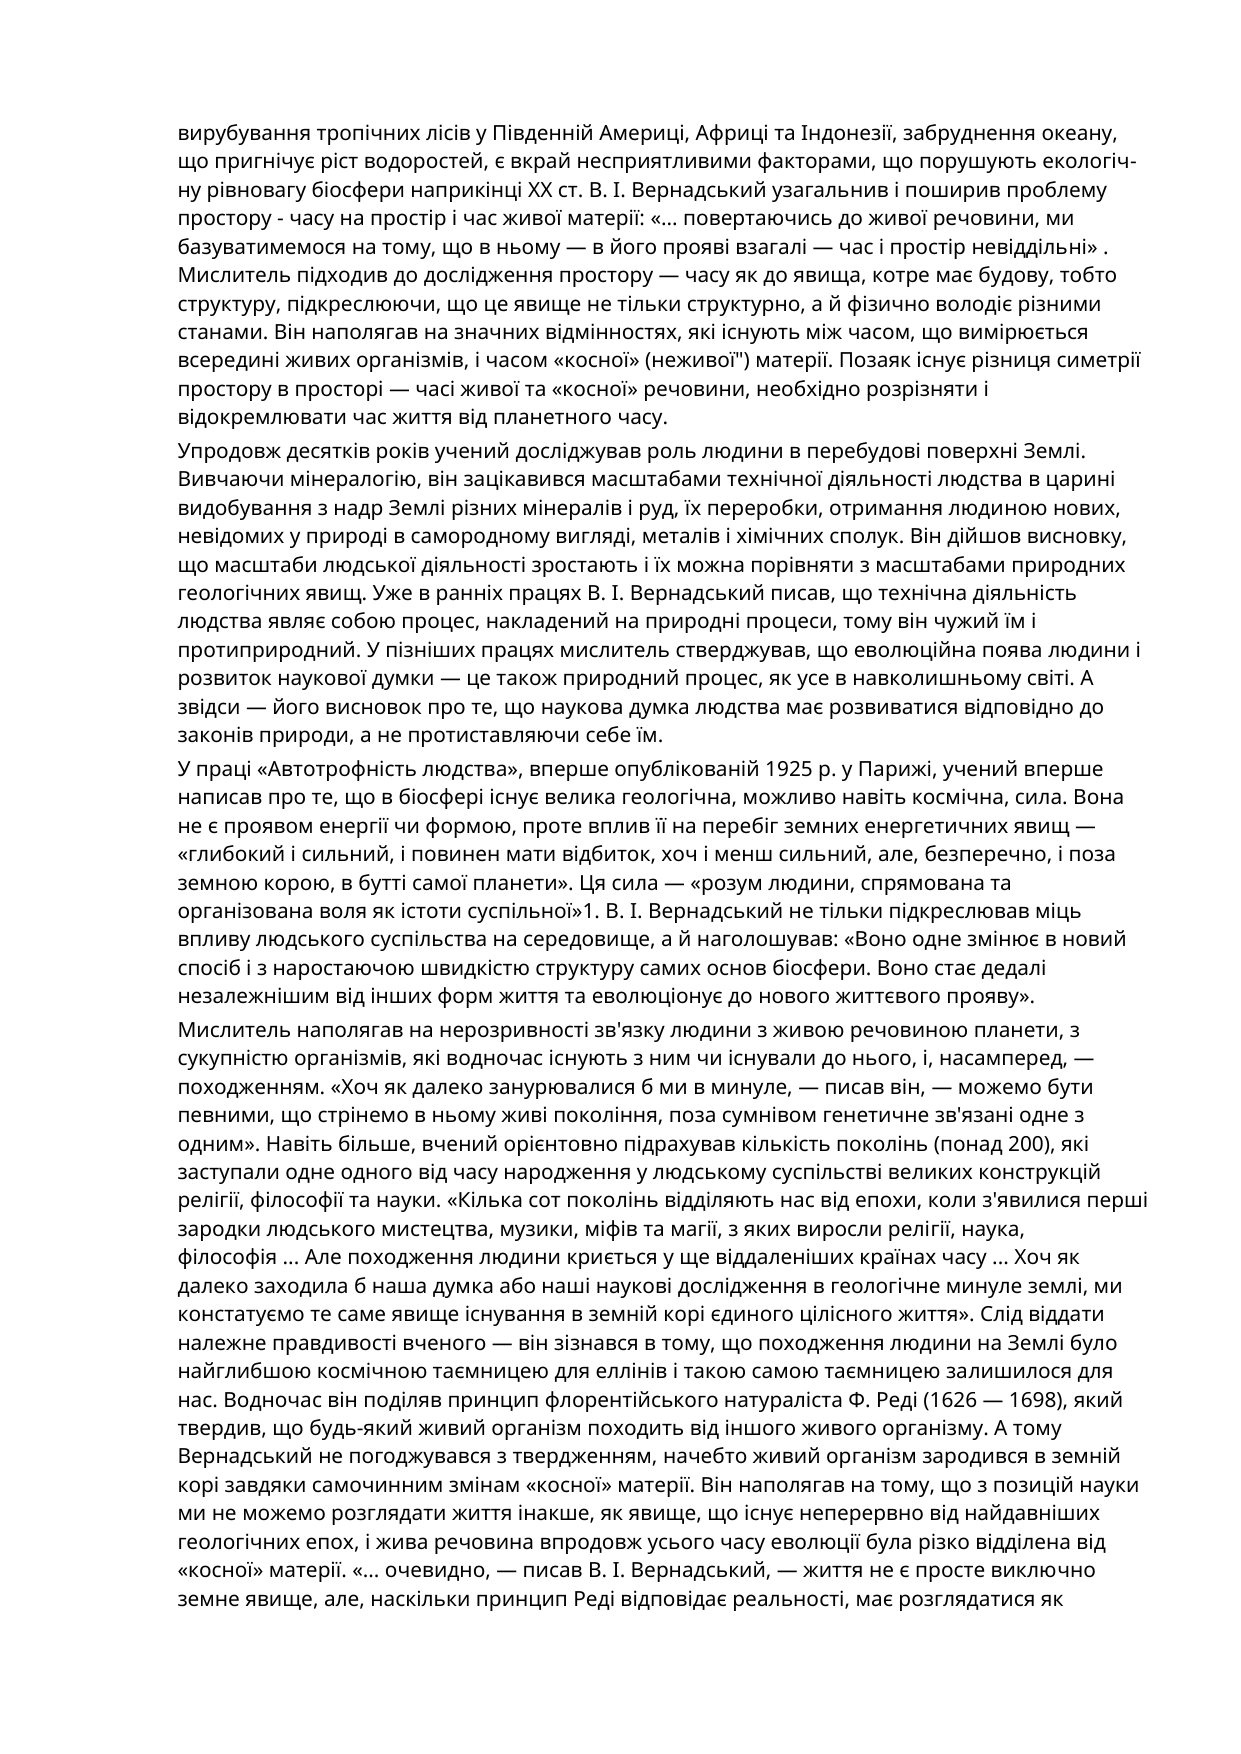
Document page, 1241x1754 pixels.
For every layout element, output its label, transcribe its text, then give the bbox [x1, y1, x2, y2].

text У праці «Автотрофність людства», вперше опублікованій 1925 р. у Парижі, учений вперше написав про те, що в біосфері існує велика геологічна, можливо навіть космічна, сила. Вона не є проявом енергії чи формою, проте вплив її на перебіг земних енергетичних явищ — «глибокий і сильний, і повинен мати відбиток, хоч і менш сильний, але, безперечно, і поза земною корою, в бутті самої планети». Ця сила — «розум людини, спрямована та організована воля як істоти суспільної»1. В. І. Вернадський не тільки підкреслював міць впливу людського суспільства на середовище, а й наголошував: «Воно одне змінює в новий спосіб і з наростаючою швидкістю структуру самих основ біосфери. Воно стає дедалі незалежнішим від інших форм життя та еволюціонує до нового життєвого прояву». [177, 754, 1152, 1010]
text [177, 1015, 1152, 1612]
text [177, 118, 1152, 431]
text Упродовж десятків років учений досліджував роль людини в перебудові поверхні Землі. Вивчаючи мінералогію, він зацікавився масштабами технічної діяльності людства в царині видобування з надр Землі різних мінералів і руд, їх переробки, отримання людиною нових, невідомих у природі в самородному вигляді, металів і хімічних сполук. Він дійшов висновку, що масштаби людської діяльності зростають і їх можна порівняти з масштабами природних геологічних явищ. Уже в ранніх працях В. І. Вернадський писав, що технічна діяльність людства являє собою процес, накладений на природні процеси, тому він чужий їм і протиприродний. У пізніших працях мислитель стверджував, що еволюційна поява людини і розвиток наукової думки — це також природний процес, як усе в навколишньому світі. А звідси — його висновок про те, що наукова думка людства має розвиватися відповідно до законів природи, а не протиставляючи себе їм. [177, 436, 1152, 749]
